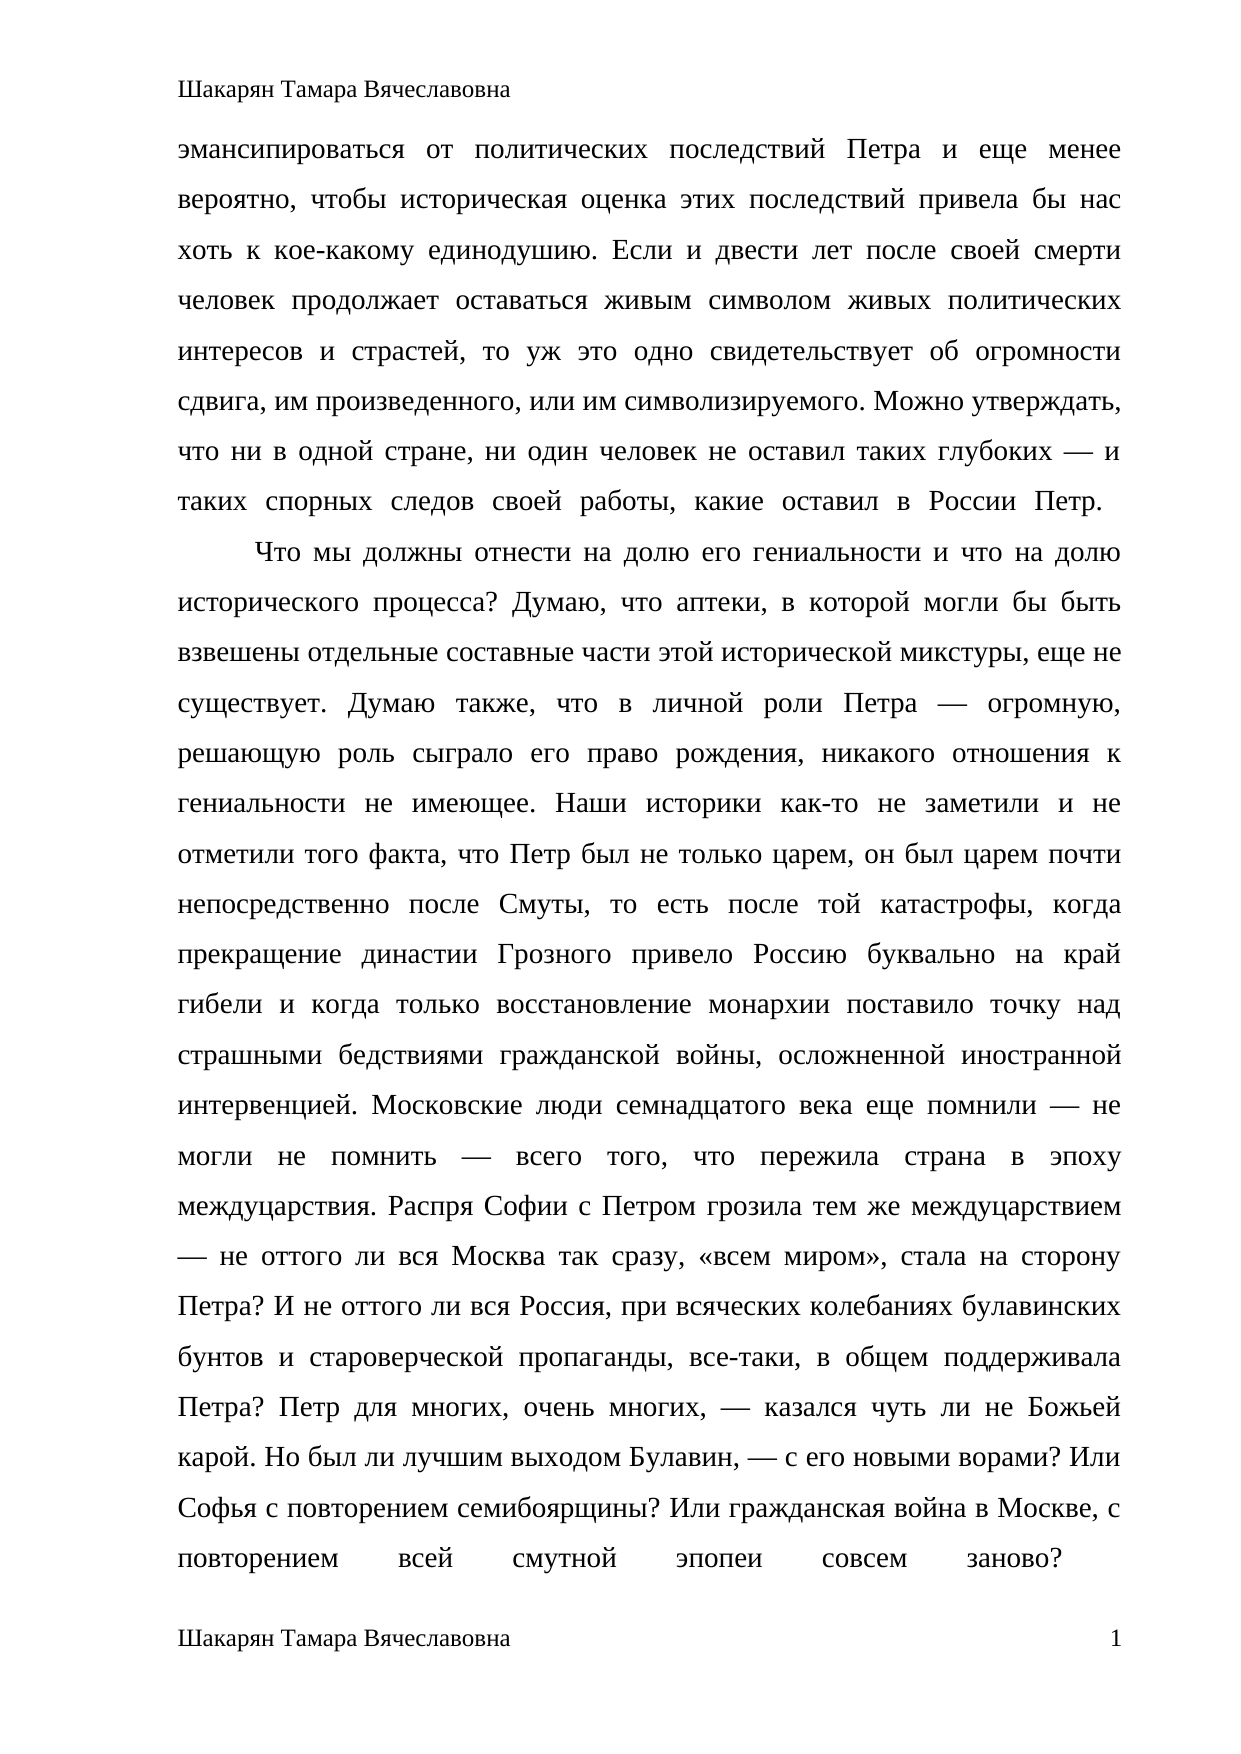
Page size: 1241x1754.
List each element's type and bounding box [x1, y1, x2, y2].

text [177, 131, 1122, 1574]
